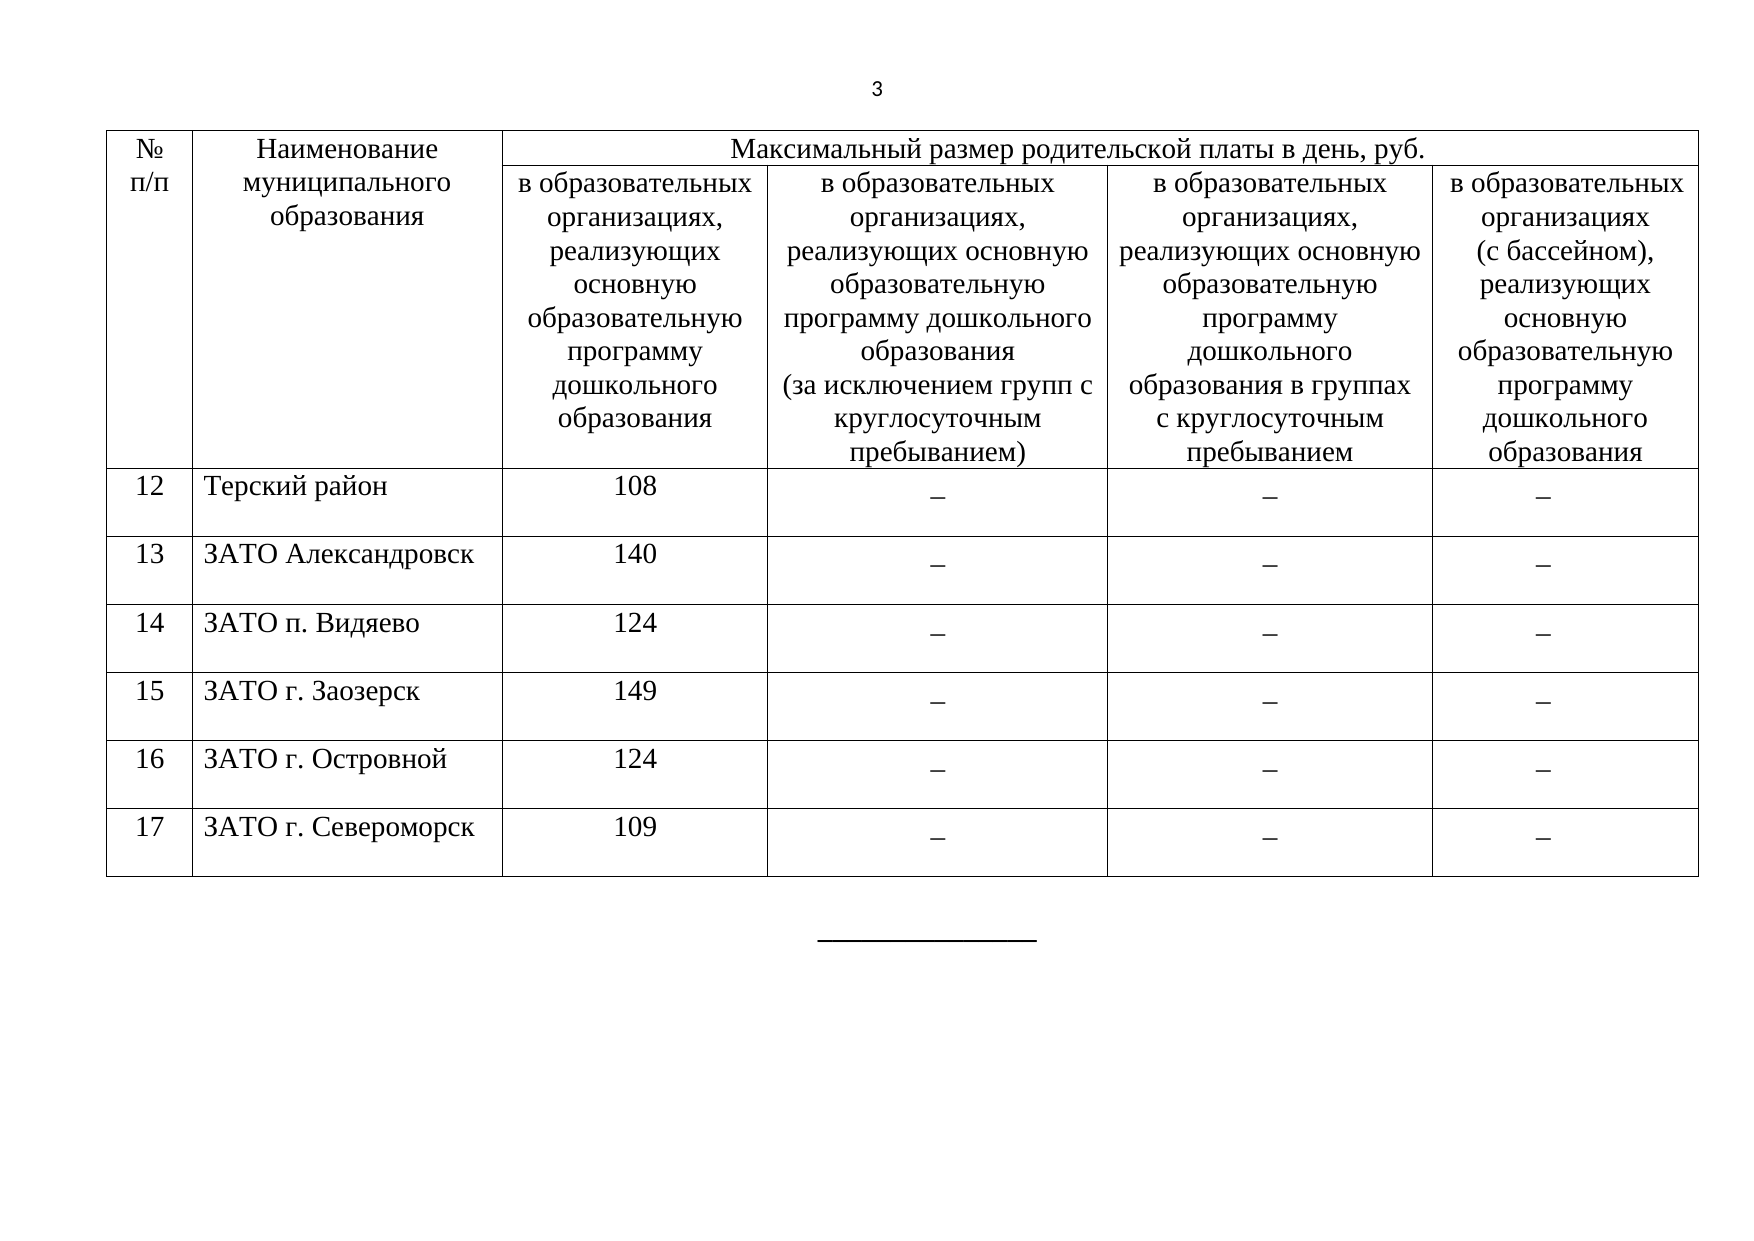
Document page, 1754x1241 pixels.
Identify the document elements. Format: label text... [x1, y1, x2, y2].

table_header Максимальный размер родительской платы в день, руб. [503, 131, 1698, 164]
table_cell ЗАТО п. Видяево [193, 605, 502, 672]
table_cell _ [1433, 537, 1698, 604]
text _______________ [118, 911, 1636, 944]
table_cell _ [768, 809, 1107, 876]
table_cell _ [1108, 809, 1432, 876]
table_cell 13 [107, 537, 192, 604]
table_cell 17 [107, 809, 192, 876]
table_cell _ [768, 537, 1107, 604]
table_cell Терский район [193, 469, 502, 536]
table_cell _ [768, 605, 1107, 672]
table_cell 124 [503, 605, 767, 672]
table_cell _ [768, 469, 1107, 536]
table_cell 12 [107, 469, 192, 536]
table_cell _ [1108, 673, 1432, 740]
table_cell _ [1433, 741, 1698, 808]
table_cell 140 [503, 537, 767, 604]
table_cell ЗАТО г. Заозерск [193, 673, 502, 740]
table_cell 14 [107, 605, 192, 672]
table_cell _ [768, 741, 1107, 808]
table_cell в образовательных организациях, реализующих основную образовательную программу дошкольного образования (за исключением групп с круглосуточным пребыванием) [768, 166, 1107, 467]
table_cell ЗАТО г. Североморск [193, 809, 502, 876]
table_cell 16 [107, 741, 192, 808]
table_cell _ [768, 673, 1107, 740]
table_cell _ [1108, 605, 1432, 672]
table_header № п/п [107, 131, 192, 467]
table_cell в образовательных организациях, реализующих основную образовательную программу дошкольного образования [503, 166, 767, 467]
table_cell 149 [503, 673, 767, 740]
table_cell 109 [503, 809, 767, 876]
table_cell _ [1108, 741, 1432, 808]
table_cell _ [1433, 469, 1698, 536]
table_cell _ [1108, 537, 1432, 604]
table_cell _ [1433, 809, 1698, 876]
table_cell _ [1108, 469, 1432, 536]
table_header Наименование муниципального образования [193, 131, 502, 467]
table_cell ЗАТО г. Островной [193, 741, 502, 808]
table_cell 108 [503, 469, 767, 536]
table_cell 15 [107, 673, 192, 740]
table_cell _ [1433, 605, 1698, 672]
table_cell в образовательных организациях (с бассейном), реализующих основную образовательную программу дошкольного образования [1433, 166, 1698, 467]
table_cell ЗАТО Александровск [193, 537, 502, 604]
table_cell в образовательных организациях, реализующих основную образовательную программу дошкольного образования в группах с круглосуточным пребыванием [1108, 166, 1432, 467]
table_cell _ [1433, 673, 1698, 740]
table_cell 124 [503, 741, 767, 808]
